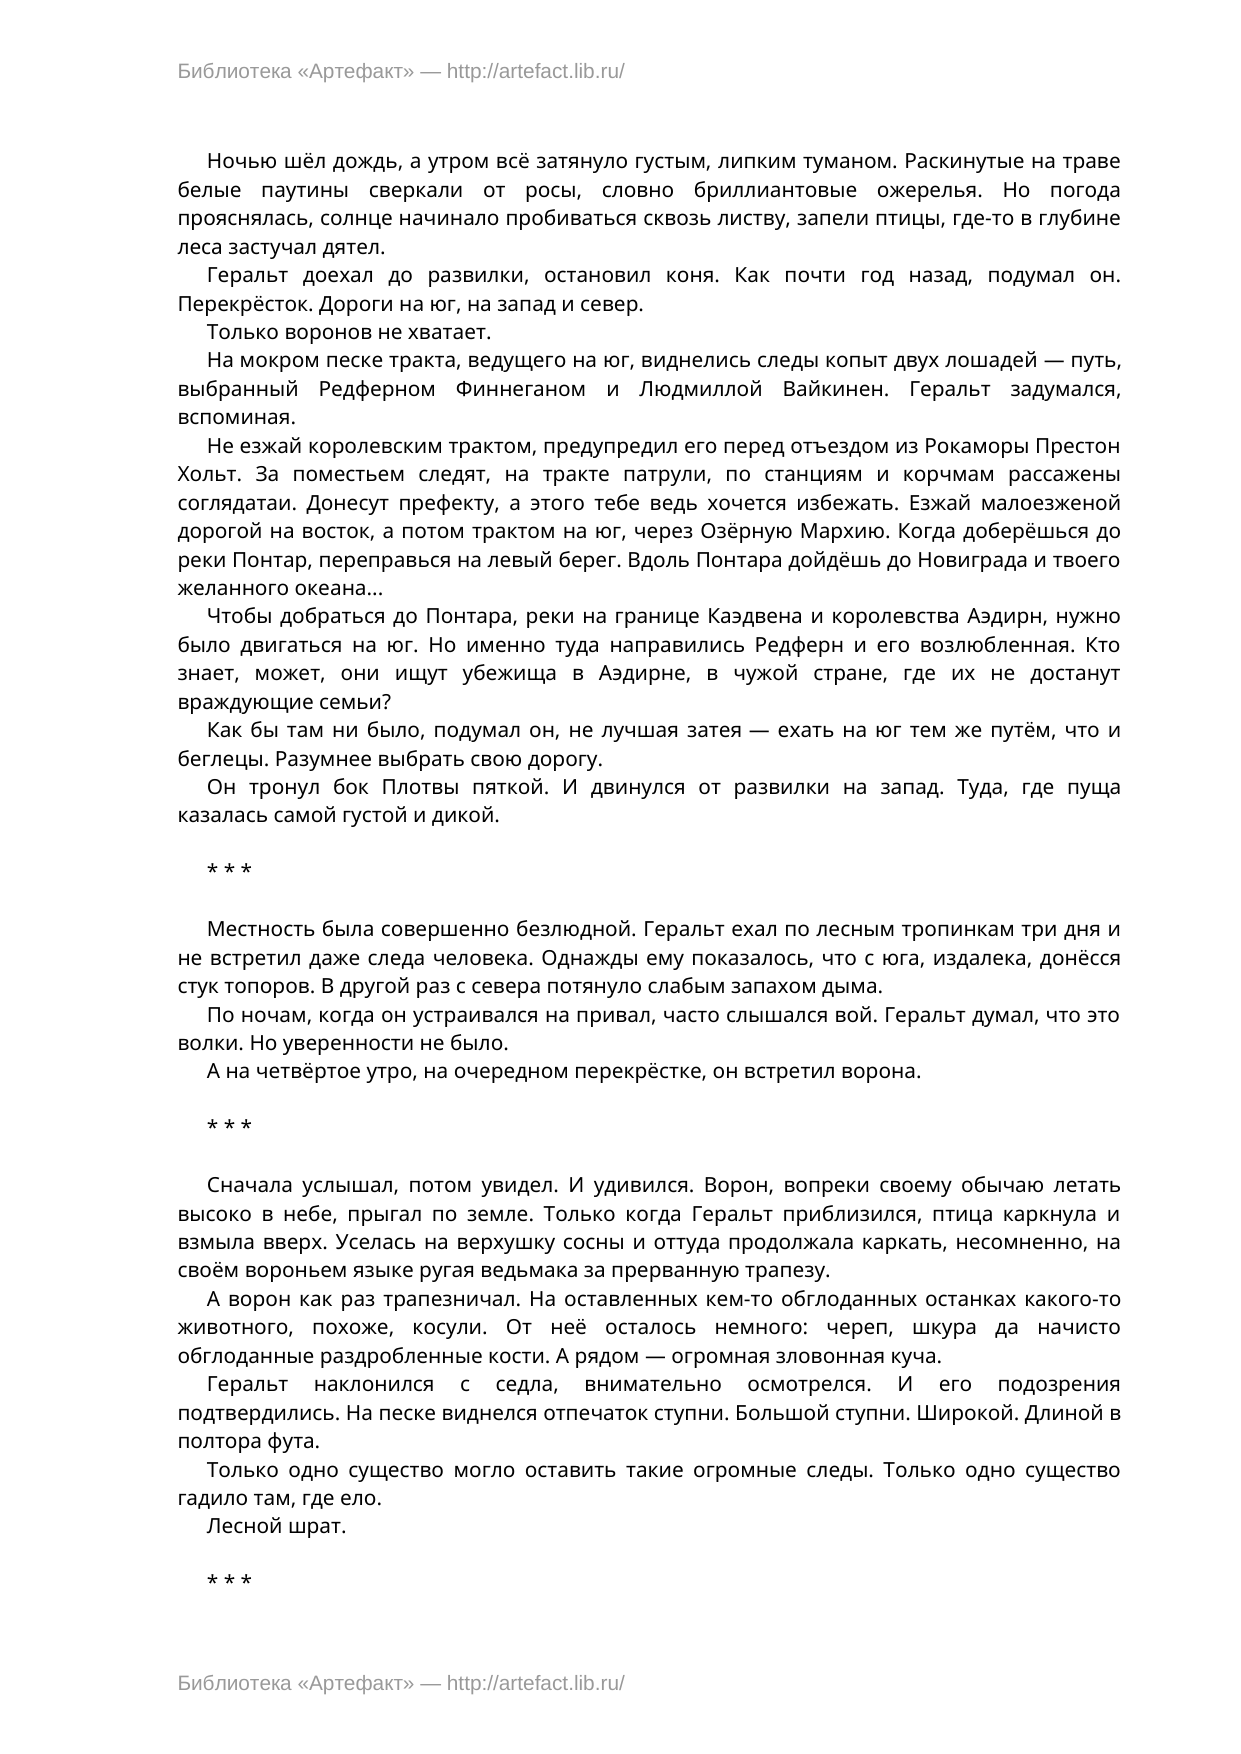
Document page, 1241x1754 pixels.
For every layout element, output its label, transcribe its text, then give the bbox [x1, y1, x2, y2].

text Ночью шёл дождь, а утром всё затянуло густым, липким туманом. Раскинутые на траве белые паутины сверкали от росы, словно бриллиантовые ожерелья. Но погода прояснялась, солнце начинало пробиваться сквозь листву, запели птицы, где-то в глубине леса застучал дятел. [177, 147, 1122, 260]
text Чтобы добраться до Понтара, реки на границе Каэдвена и королевства Аэдирн, нужно было двигаться на юг. Но именно туда направились Редферн и его возлюбленная. Кто знает, может, они ищут убежища в Аэдирне, в чужой стране, где их не достанут враждующие семьи? [177, 602, 1122, 715]
text Он тронул бок Плотвы пяткой. И двинулся от развилки на запад. Туда, где пуща казалась самой густой и дикой. [177, 772, 1122, 829]
text Местность была совершенно безлюдной. Геральт ехал по лесным тропинкам три дня и не встретил даже следа человека. Однажды ему показалось, что с юга, издалека, донёсся стук топоров. В другой раз с севера потянуло слабым запахом дыма. [177, 914, 1122, 1000]
text Только одно существо могло оставить такие огромные следы. Только одно существо гадило там, где ело. [177, 1455, 1122, 1512]
subtitle * * * [177, 1113, 1122, 1142]
text Как бы там ни было, подумал он, не лучшая затея — ехать на юг тем же путём, что и беглецы. Разумнее выбрать свою дорогу. [177, 715, 1122, 772]
text Не езжай королевским трактом, предупредил его перед отъездом из Рокаморы Престон Хольт. За поместьем следят, на тракте патрули, по станциям и корчмам рассажены соглядатаи. Донесут префекту, а этого тебе ведь хочется избежать. Езжай малоезженой дорогой на восток, а потом трактом на юг, через Озёрную Мархию. Когда доберёшься до реки Понтар, переправься на левый берег. Вдоль Понтара дойдёшь до Новиграда и твоего желанного океана... [177, 431, 1122, 602]
text Сначала услышал, потом увидел. И удивился. Ворон, вопреки своему обычаю летать высоко в небе, прыгал по земле. Только когда Геральт приблизился, птица каркнула и взмыла вверх. Уселась на верхушку сосны и оттуда продолжала каркать, несомненно, на своём вороньем языке ругая ведьмака за прерванную трапезу. [177, 1170, 1122, 1284]
text Геральт наклонился с седла, внимательно осмотрелся. И его подозрения подтвердились. На песке виднелся отпечаток ступни. Большой ступни. Широкой. Длиной в полтора фута. [177, 1369, 1122, 1455]
subtitle * * * [177, 857, 1122, 886]
text А ворон как раз трапезничал. На оставленных кем-то обглоданных останках какого-то животного, похоже, косули. От неё осталось немного: череп, шкура да начисто обглоданные раздробленные кости. А рядом — огромная зловонная куча. [177, 1284, 1122, 1369]
text По ночам, когда он устраивался на привал, часто слышался вой. Геральт думал, что это волки. Но уверенности не было. [177, 1000, 1122, 1057]
text А на четвёртое утро, на очередном перекрёстке, он встретил ворона. [177, 1057, 1122, 1085]
text Геральт доехал до развилки, остановил коня. Как почти год назад, подумал он. Перекрёсток. Дороги на юг, на запад и север. [177, 260, 1122, 317]
subtitle * * * [177, 1568, 1122, 1597]
text На мокром песке тракта, ведущего на юг, виднелись следы копыт двух лошадей — путь, выбранный Редферном Финнеганом и Людмиллой Вайкинен. Геральт задумался, вспоминая. [177, 346, 1122, 431]
text Только воронов не хватает. [177, 317, 1122, 346]
text Лесной шрат. [177, 1512, 1122, 1540]
